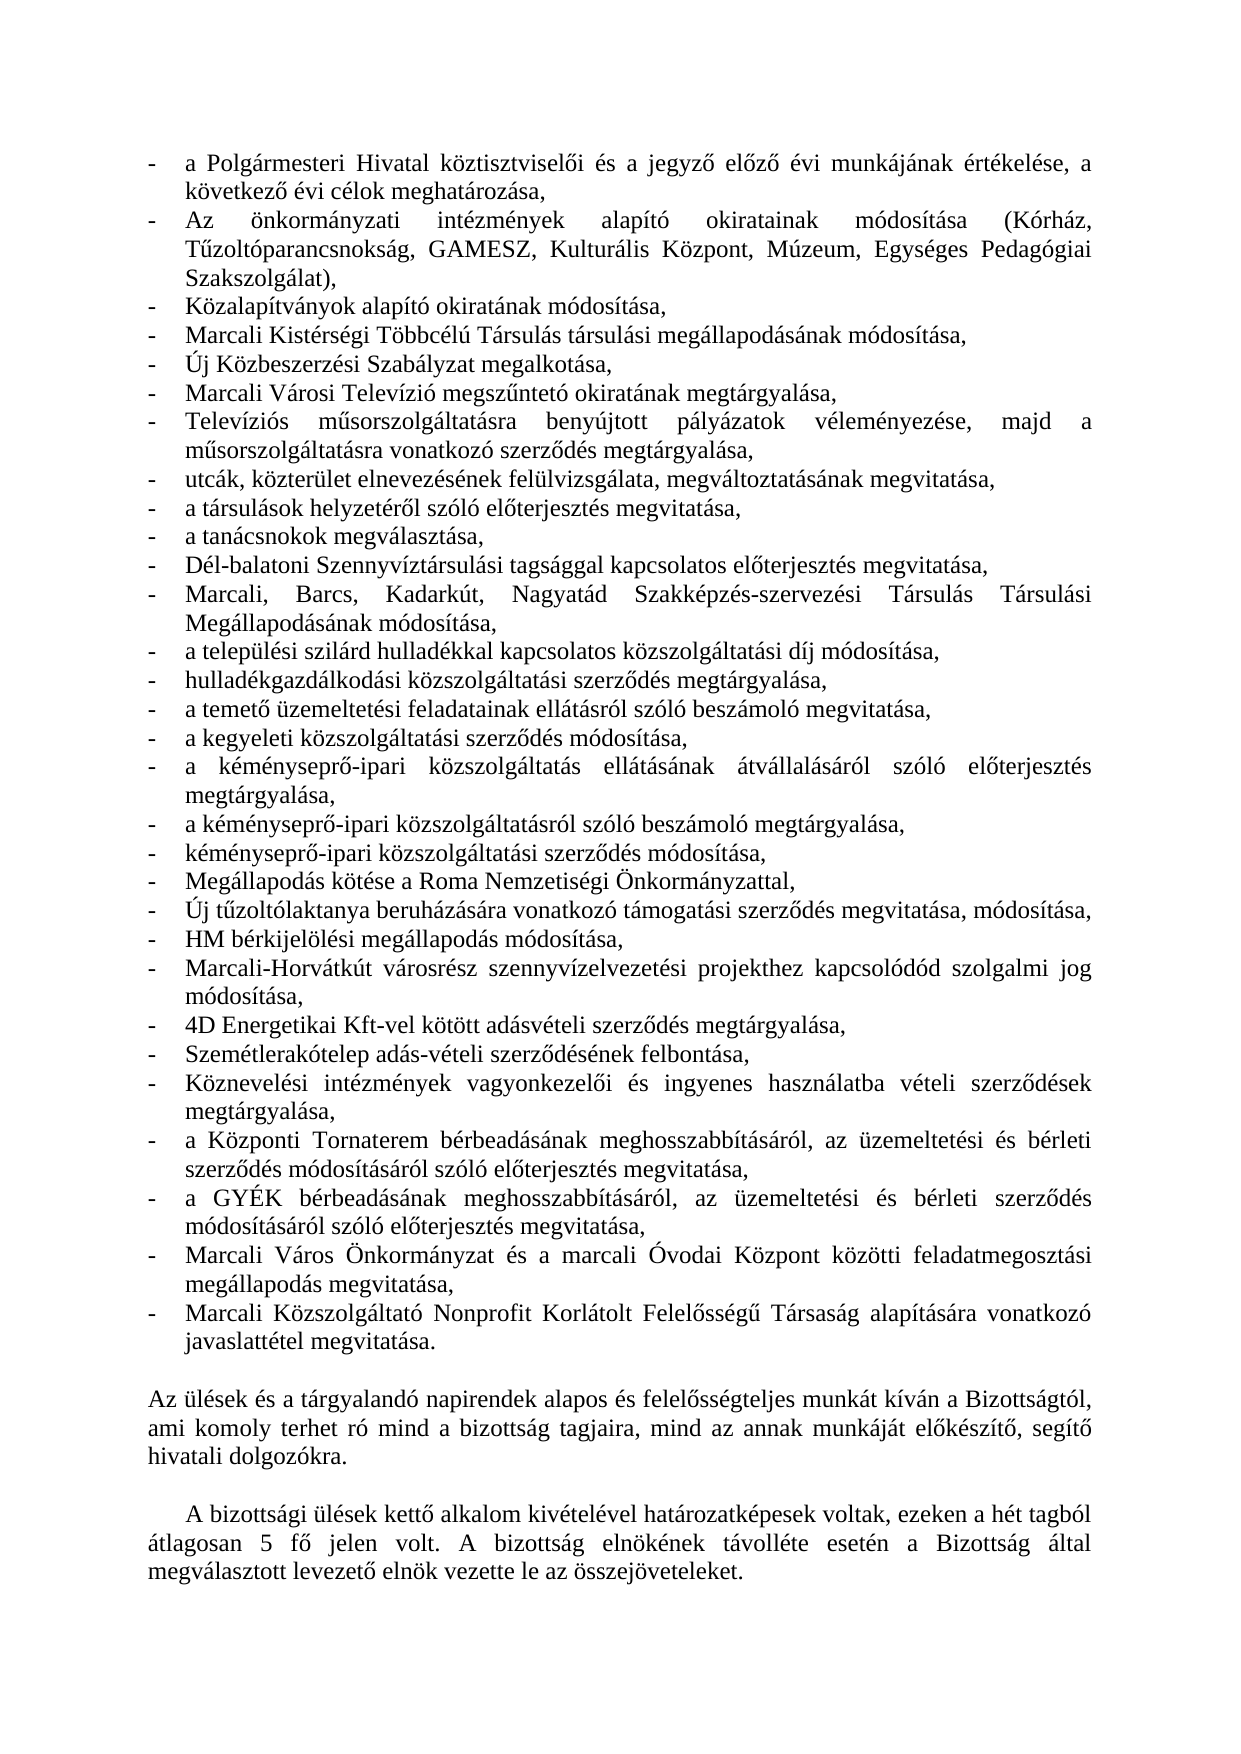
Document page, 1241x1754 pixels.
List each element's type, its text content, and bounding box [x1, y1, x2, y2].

list HM bérkijelölési megállapodás módosítása, [148, 924, 1093, 953]
list a kéményseprő-ipari közszolgáltatás ellátásának átvállalásáról szóló előterjesztés megtárgyalása, [148, 751, 1093, 809]
list Marcali, Barcs, Kadarkút, Nagyatád Szakképzés-szervezési Társulás Társulási Megállapodásának módosítása, [148, 579, 1093, 636]
list a temető üzemeltetési feladatainak ellátásról szóló beszámoló megvitatása, [148, 694, 1093, 723]
list Televíziós műsorszolgáltatásra benyújtott pályázatok véleményezése, majd a műsorszolgáltatásra vonatkozó szerződés megtárgyalása, [148, 406, 1093, 464]
list Szemétlerakótelep adás-vételi szerződésének felbontása, [148, 1039, 1093, 1068]
list Megállapodás kötése a Roma Nemzetiségi Önkormányzattal, [148, 866, 1093, 895]
list Közalapítványok alapító okiratának módosítása, [148, 291, 1093, 320]
list 4D Energetikai Kft-vel kötött adásvételi szerződés megtárgyalása, [148, 1010, 1093, 1039]
list Dél-balatoni Szennyvíztársulási tagsággal kapcsolatos előterjesztés megvitatása, [148, 550, 1093, 579]
list hulladékgazdálkodási közszolgáltatási szerződés megtárgyalása, [148, 665, 1093, 694]
list a Központi Tornaterem bérbeadásának meghosszabbításáról, az üzemeltetési és bérleti szerződés módosításáról szóló előterjesztés megvitatása, [148, 1125, 1093, 1183]
list a GYÉK bérbeadásának meghosszabbításáról, az üzemeltetési és bérleti szerződés módosításáról szóló előterjesztés megvitatása, [148, 1183, 1093, 1240]
list utcák, közterület elnevezésének felülvizsgálata, megváltoztatásának megvitatása, [148, 464, 1093, 493]
list Új Közbeszerzési Szabályzat megalkotása, [148, 349, 1093, 378]
list Marcali-Horvátkút városrész szennyvízelvezetési projekthez kapcsolódód szolgalmi jog módosítása, [148, 953, 1093, 1010]
list a kéményseprő-ipari közszolgáltatásról szóló beszámoló megtárgyalása, [148, 809, 1093, 838]
list Marcali Közszolgáltató Nonprofit Korlátolt Felelősségű Társaság alapítására vonatkozó javaslattétel megvitatása. [148, 1298, 1093, 1355]
list Az önkormányzati intézmények alapító okiratainak módosítása (Kórház, Tűzoltóparancsnokság, GAMESZ, Kulturális Központ, Múzeum, Egységes Pedagógiai Szakszolgálat), [148, 205, 1093, 291]
list a társulások helyzetéről szóló előterjesztés megvitatása, [148, 493, 1093, 521]
list Új tűzoltólaktanya beruházására vonatkozó támogatási szerződés megvitatása, módosítása, [148, 895, 1093, 924]
list a tanácsnokok megválasztása, [148, 521, 1093, 550]
list Marcali Város Önkormányzat és a marcali Óvodai Központ közötti feladatmegosztási megállapodás megvitatása, [148, 1240, 1093, 1298]
text A bizottsági ülések kettő alkalom kivételével határozatképesek voltak, ezeken a hét tagból átlagosan 5 fő jelen volt. A bizottság elnökének távolléte esetén a Bizottság által megválasztott levezető elnök vezette le az összejöveteleket. [148, 1499, 1093, 1585]
list Marcali Városi Televízió megszűntetó okiratának megtárgyalása, [148, 378, 1093, 406]
list Köznevelési intézmények vagyonkezelői és ingyenes használatba vételi szerződések megtárgyalása, [148, 1068, 1093, 1125]
list kéményseprő-ipari közszolgáltatási szerződés módosítása, [148, 838, 1093, 866]
list a Polgármesteri Hivatal köztisztviselői és a jegyző előző évi munkájának értékelése, a következő évi célok meghatározása, [148, 148, 1093, 205]
list a települési szilárd hulladékkal kapcsolatos közszolgáltatási díj módosítása, [148, 636, 1093, 665]
list a kegyeleti közszolgáltatási szerződés módosítása, [148, 723, 1093, 751]
list Marcali Kistérségi Többcélú Társulás társulási megállapodásának módosítása, [148, 320, 1093, 349]
text Az ülések és a tárgyalandó napirendek alapos és felelősségteljes munkát kíván a Bizottságtól, ami komoly terhet ró mind a bizottság tagjaira, mind az annak munkáját előkészítő, segítő hivatali dolgozókra. [148, 1384, 1093, 1470]
